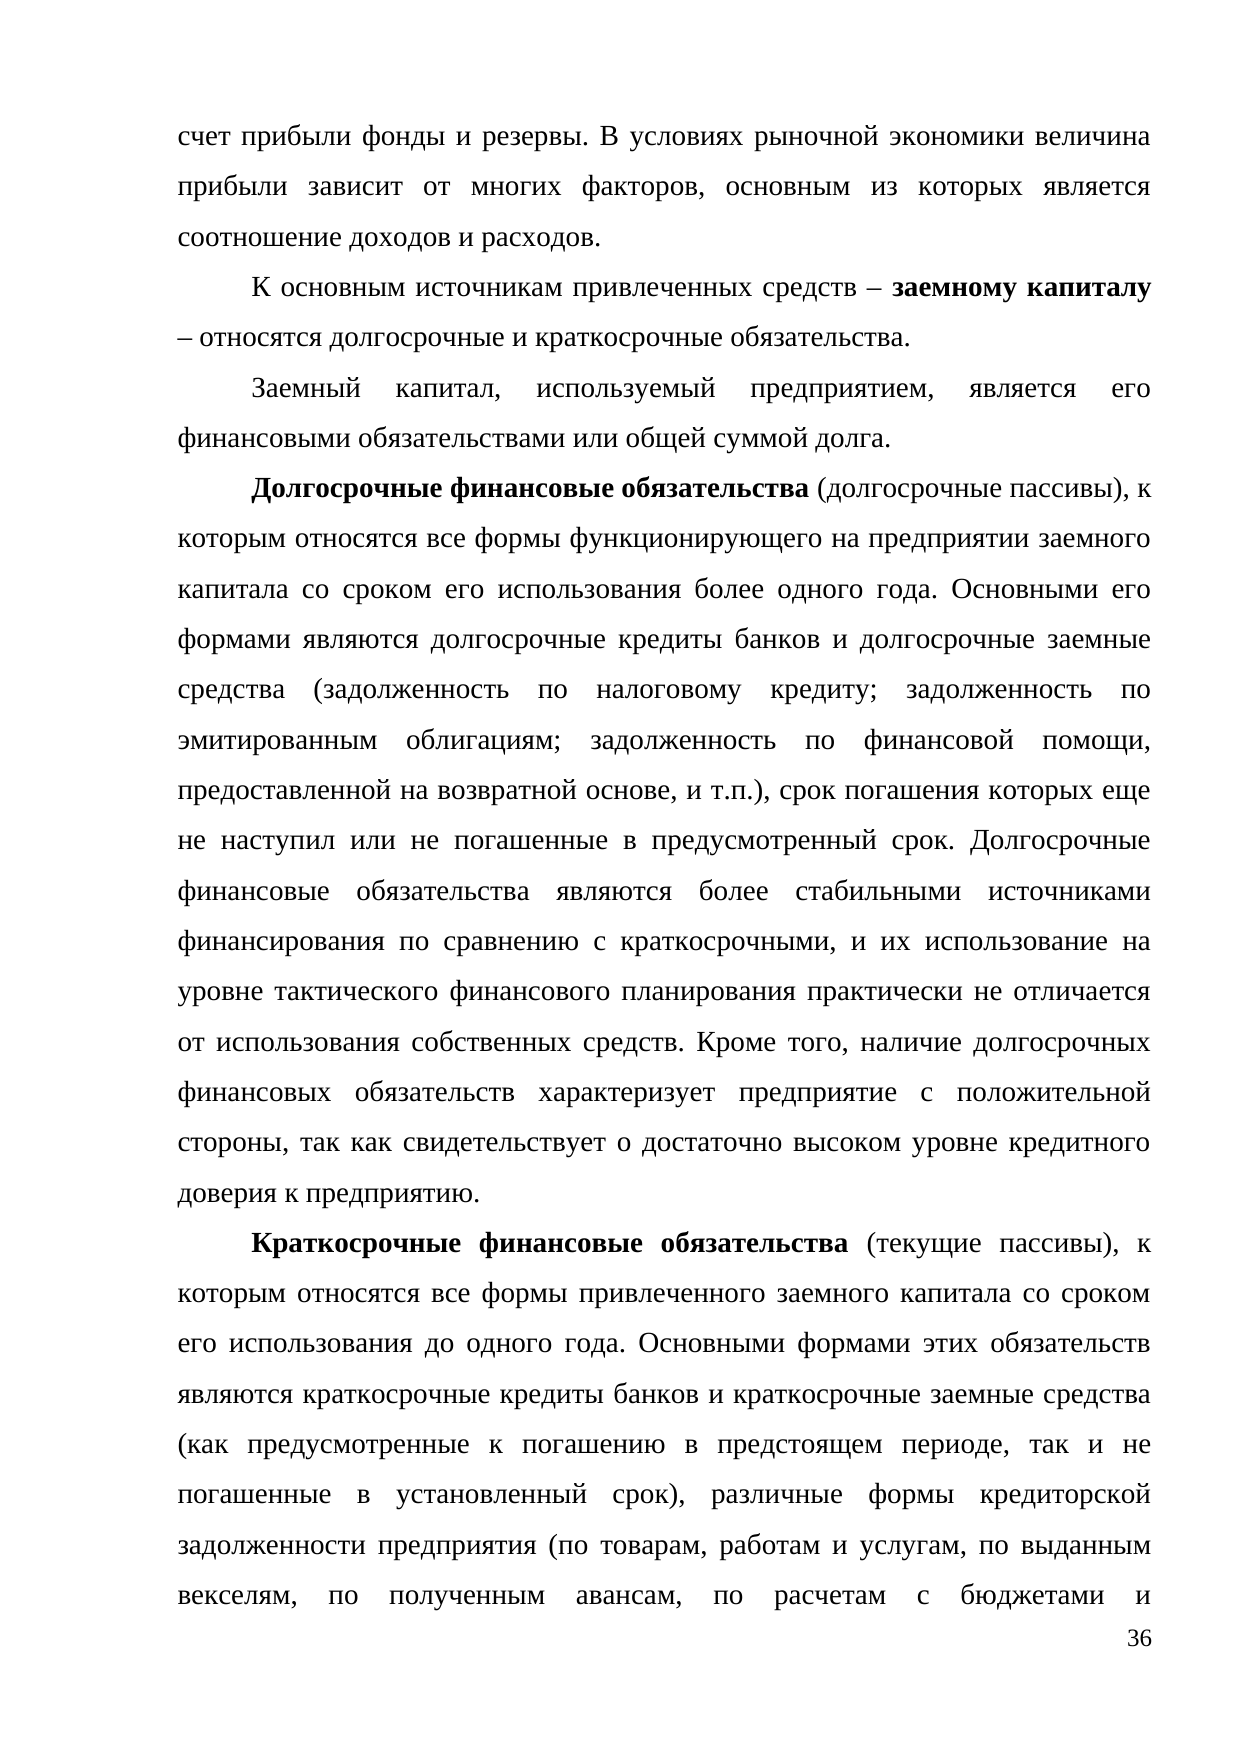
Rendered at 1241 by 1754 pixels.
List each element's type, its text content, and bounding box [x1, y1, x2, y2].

text Долгосрочные финансовые обязательства (долгосрочные пассивы), к которым относятся все формы функционирующего на предприятии заемного капитала со сроком его использования более одного года. Основными его формами являются долгосрочные кредиты банков и долгосрочные заемные средства (задолженность по налоговому кредиту; задолженность по эмитированным облигациям; задолженность по финансовой помощи, предоставленной на возвратной основе, и т.п.), срок погашения которых еще не наступил или не погашенные в предусмотренный срок. Долгосрочные финансовые обязательства являются более стабильными источниками финансирования по сравнению с краткосрочными, и их использование на уровне тактического финансового планирования практически не отличается от использования собственных средств. Кроме того, наличие долгосрочных финансовых обязательств характеризует предприятие с положительной стороны, так как свидетельствует о достаточно высоком уровне кредитного доверия к предприятию. [177, 470, 1152, 1208]
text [177, 118, 1152, 252]
text Заемный капитал, используемый предприятием, является его финансовыми обязательствами или общей суммой долга. [177, 370, 1152, 453]
text К основным источникам привлеченных средств – заемному капиталу – относятся долгосрочные и краткосрочные обязательства. [177, 269, 1152, 353]
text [177, 1225, 1152, 1611]
